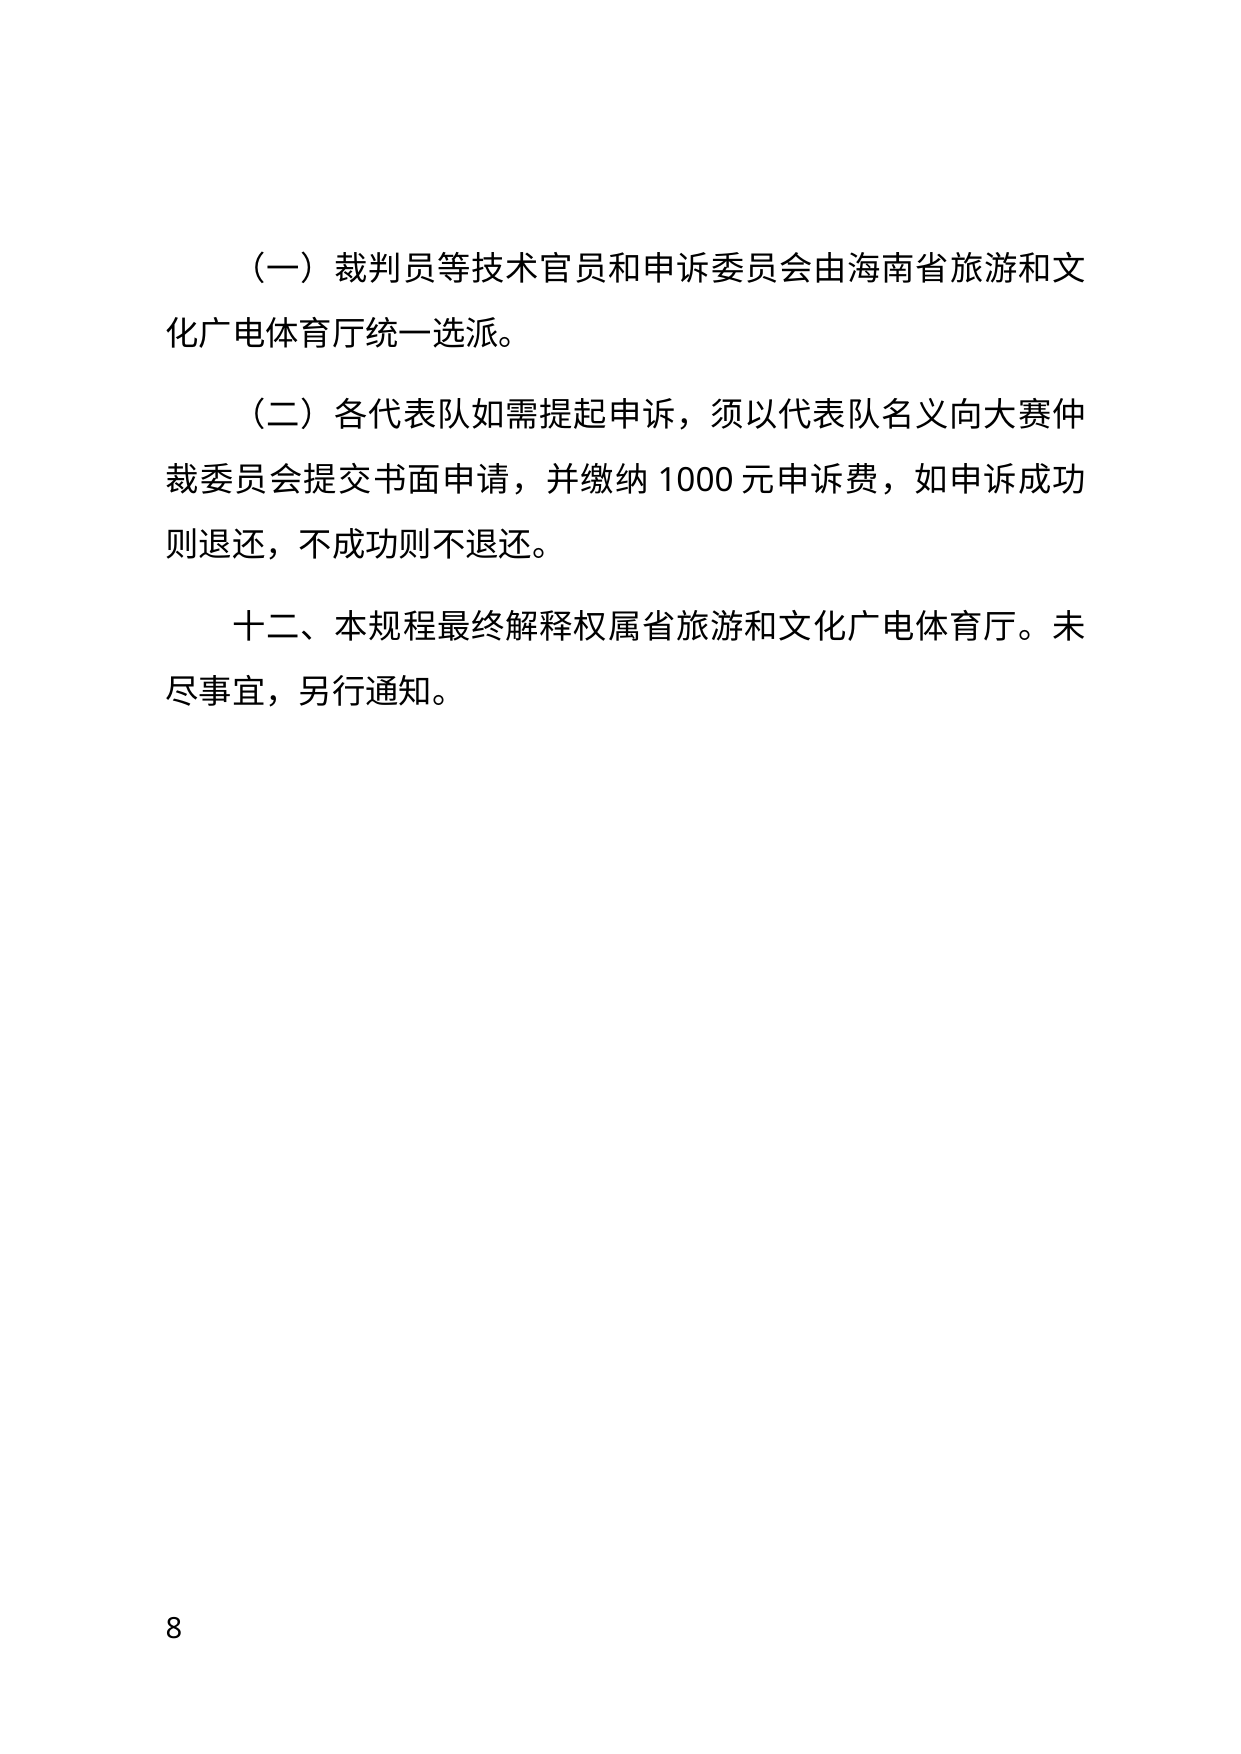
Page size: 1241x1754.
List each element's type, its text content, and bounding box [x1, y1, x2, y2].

text 十二、本规程最终解释权属省旅游和文化广电体育厅。未尽事宜，另行通知。 [165, 591, 1087, 721]
text （二）各代表队如需提起申诉，须以代表队名义向大赛仲裁委员会提交书面申请，并缴纳1000元申诉费，如申诉成功则退还，不成功则不退还。 [165, 379, 1087, 574]
text （一）裁判员等技术官员和申诉委员会由海南省旅游和文化广电体育厅统一选派。 [165, 233, 1087, 363]
